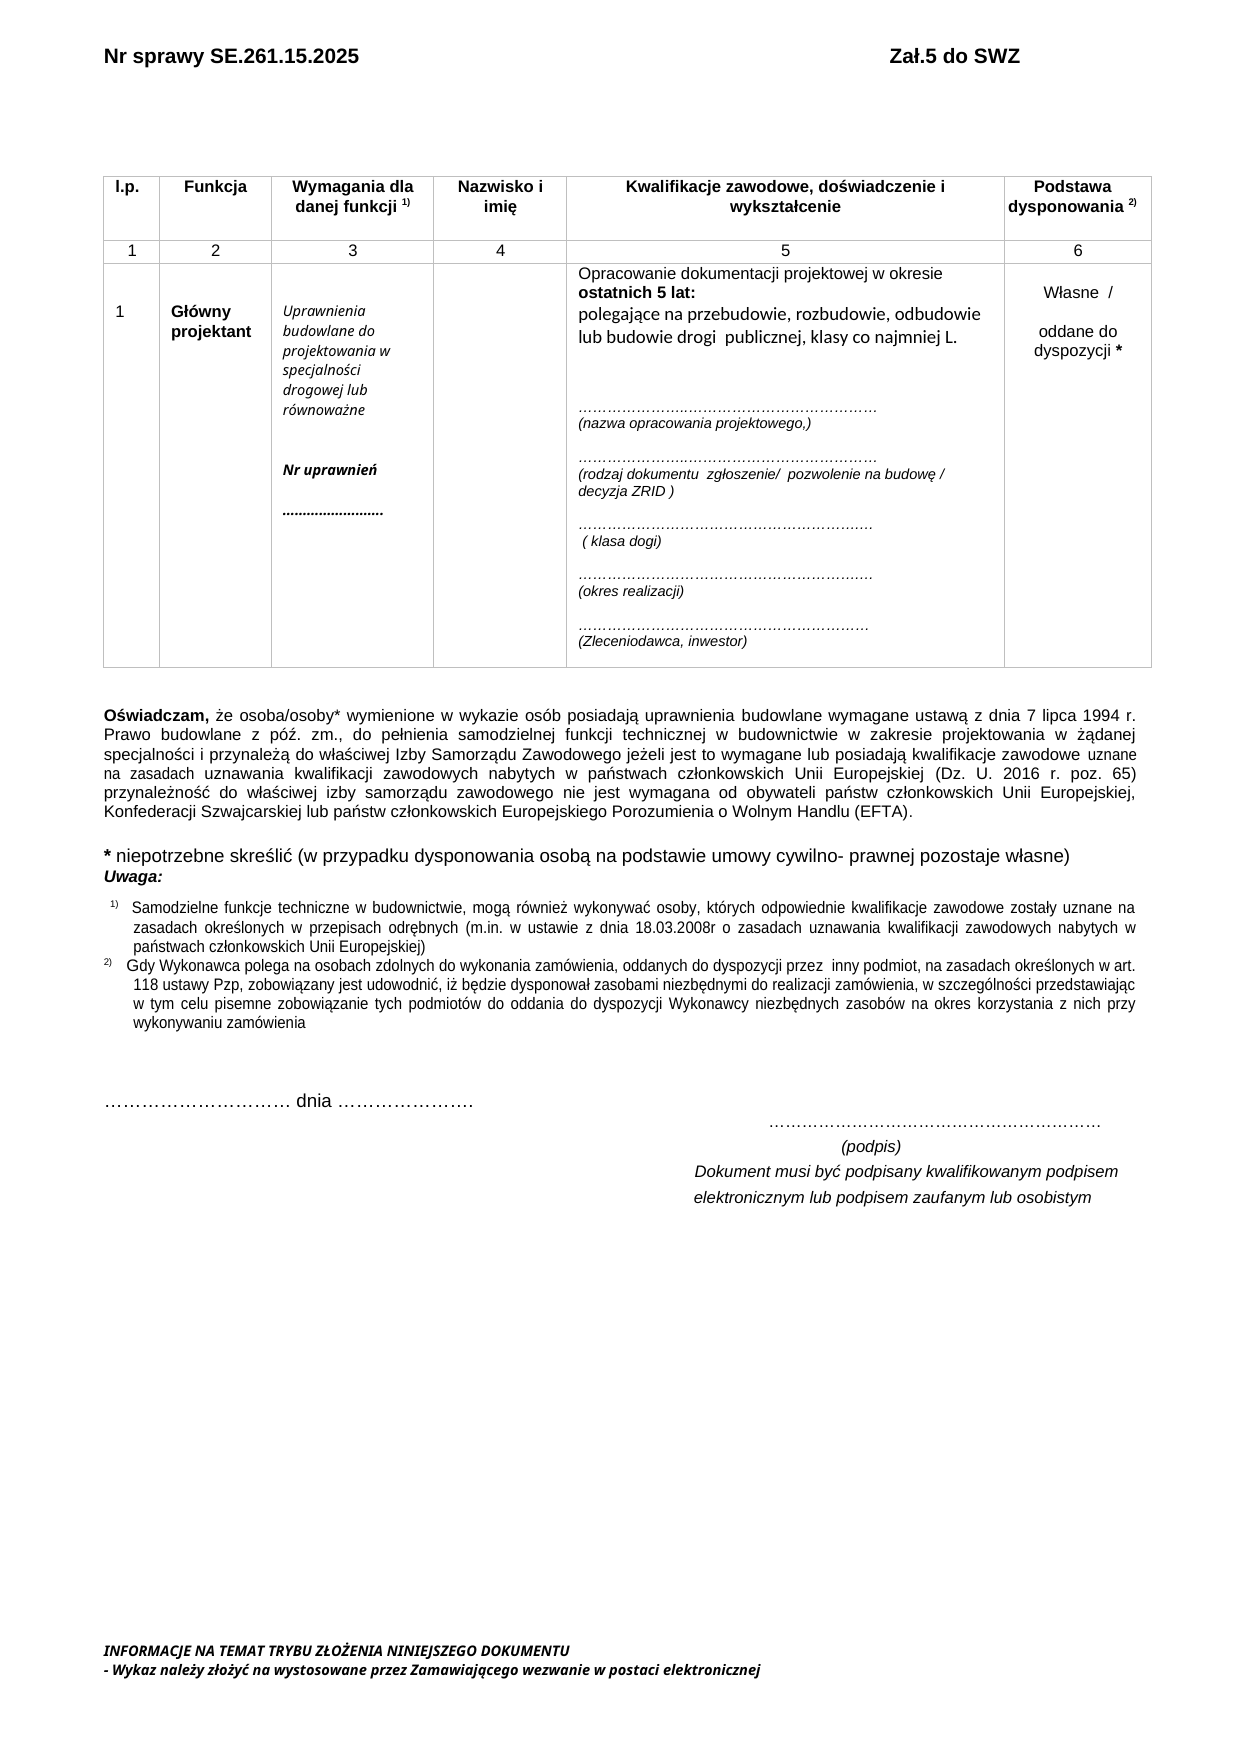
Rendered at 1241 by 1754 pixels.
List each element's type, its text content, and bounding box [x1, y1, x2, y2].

table_cell 5 [567, 241, 1004, 263]
table_header Nazwisko i imię [434, 177, 566, 239]
text Oświadczam, że osoba/osoby* wymienione w wykazie osób posiadają uprawnienia budowlane wymagane ustawą z dnia 7 lipca 1994 r. Prawo budowlane z póź. zm., do pełnienia samodzielnej funkcji technicznej w budownictwie w zakresie projektowania w żądanej specjalności i przynależą do właściwej Izby Samorządu Zawodowego jeżeli jest to wymagane lub posiadają kwalifikacje zawodowe uznane na zasadach uznawania kwalifikacji zawodowych nabytych w państwach członkowskich Unii Europejskiej (Dz. U. 2016 r. poz. 65) przynależność do właściwej izby samorządu zawodowego nie jest wymagana od obywateli państw członkowskich Unii Europejskiej, Konfederacji Szwajcarskiej lub państw członkowskich Europejskiego Porozumienia o Wolnym Handlu (EFTA). [103, 706, 1137, 821]
table_cell 2 [160, 241, 271, 263]
table_cell 1 [104, 264, 159, 667]
text elektronicznym lub podpisem zaufanym lub osobistym [620, 1188, 1137, 1207]
table_header Kwalifikacje zawodowe, doświadczenie i wykształcenie [567, 177, 1004, 239]
table_header l.p. [104, 177, 159, 239]
text (podpis) [694, 1137, 1137, 1156]
table_header Podstawa dysponowania 2) [1005, 177, 1151, 239]
table_cell Opracowanie dokumentacji projektowej w okresie ostatnich 5 lat: polegające na przebudowie, rozbudowie, odbudowie lub budowie drogi publicznej, klasy co najmniej L. …………………..………………………………… (nazwa opracowania projektowego,) …………………..………………………………… (rodzaj dokumentu zgłoszenie/ pozwolenie na budowę / decyzja ZRID ) ………………………………………………….… ( klasa dogi) ………………………………………………….… (okres realizacji) …………………………………………………… (Zleceniodawca, inwestor) [567, 264, 1004, 667]
table_cell Własne / oddane do dyspozycji * [1005, 264, 1151, 667]
text Uwaga: [103, 867, 1137, 886]
text 1) Samodzielne funkcje techniczne w budownictwie, mogą również wykonywać osoby, których odpowiednie kwalifikacje zawodowe zostały uznane na zasadach określonych w przepisach odrębnych (m.in. w ustawie z dnia 18.03.2008r o zasadach uznawania kwalifikacji zawodowych nabytych w państwach członkowskich Unii Europejskiej) [103, 898, 1137, 956]
table_cell 6 [1005, 241, 1151, 263]
table_cell [434, 264, 566, 667]
text Dokument musi być podpisany kwalifikowanym podpisem [694, 1162, 1137, 1181]
table_cell 4 [434, 241, 566, 263]
table_cell Główny projektant [160, 264, 271, 667]
table_header Funkcja [160, 177, 271, 239]
text * niepotrzebne skreślić (w przypadku dysponowania osobą na podstawie umowy cywilno- prawnej pozostaje własne) [103, 845, 1137, 867]
table_header Wymagania dla danej funkcji 1) [272, 177, 433, 239]
text …………………………………………………… [694, 1111, 1137, 1131]
text 2) Gdy Wykonawca polega na osobach zdolnych do wykonania zamówienia, oddanych do dyspozycji przez inny podmiot, na zasadach określonych w art. 118 ustawy Pzp, zobowiązany jest udowodnić, iż będzie dysponował zasobami niezbędnymi do realizacji zamówienia, w szczególności przedstawiając w tym celu pisemne zobowiązanie tych podmiotów do oddania do dyspozycji Wykonawcy niezbędnych zasobów na okres korzystania z nich przy wykonywaniu zamówienia [103, 956, 1137, 1032]
table_cell 1 [104, 241, 159, 263]
text ………………………… dnia …………………. [103, 1090, 1148, 1111]
table_cell 3 [272, 241, 433, 263]
table_cell Uprawnienia budowlane do projektowania w specjalności drogowej lub równoważne Nr uprawnień ……………………. [272, 264, 433, 667]
